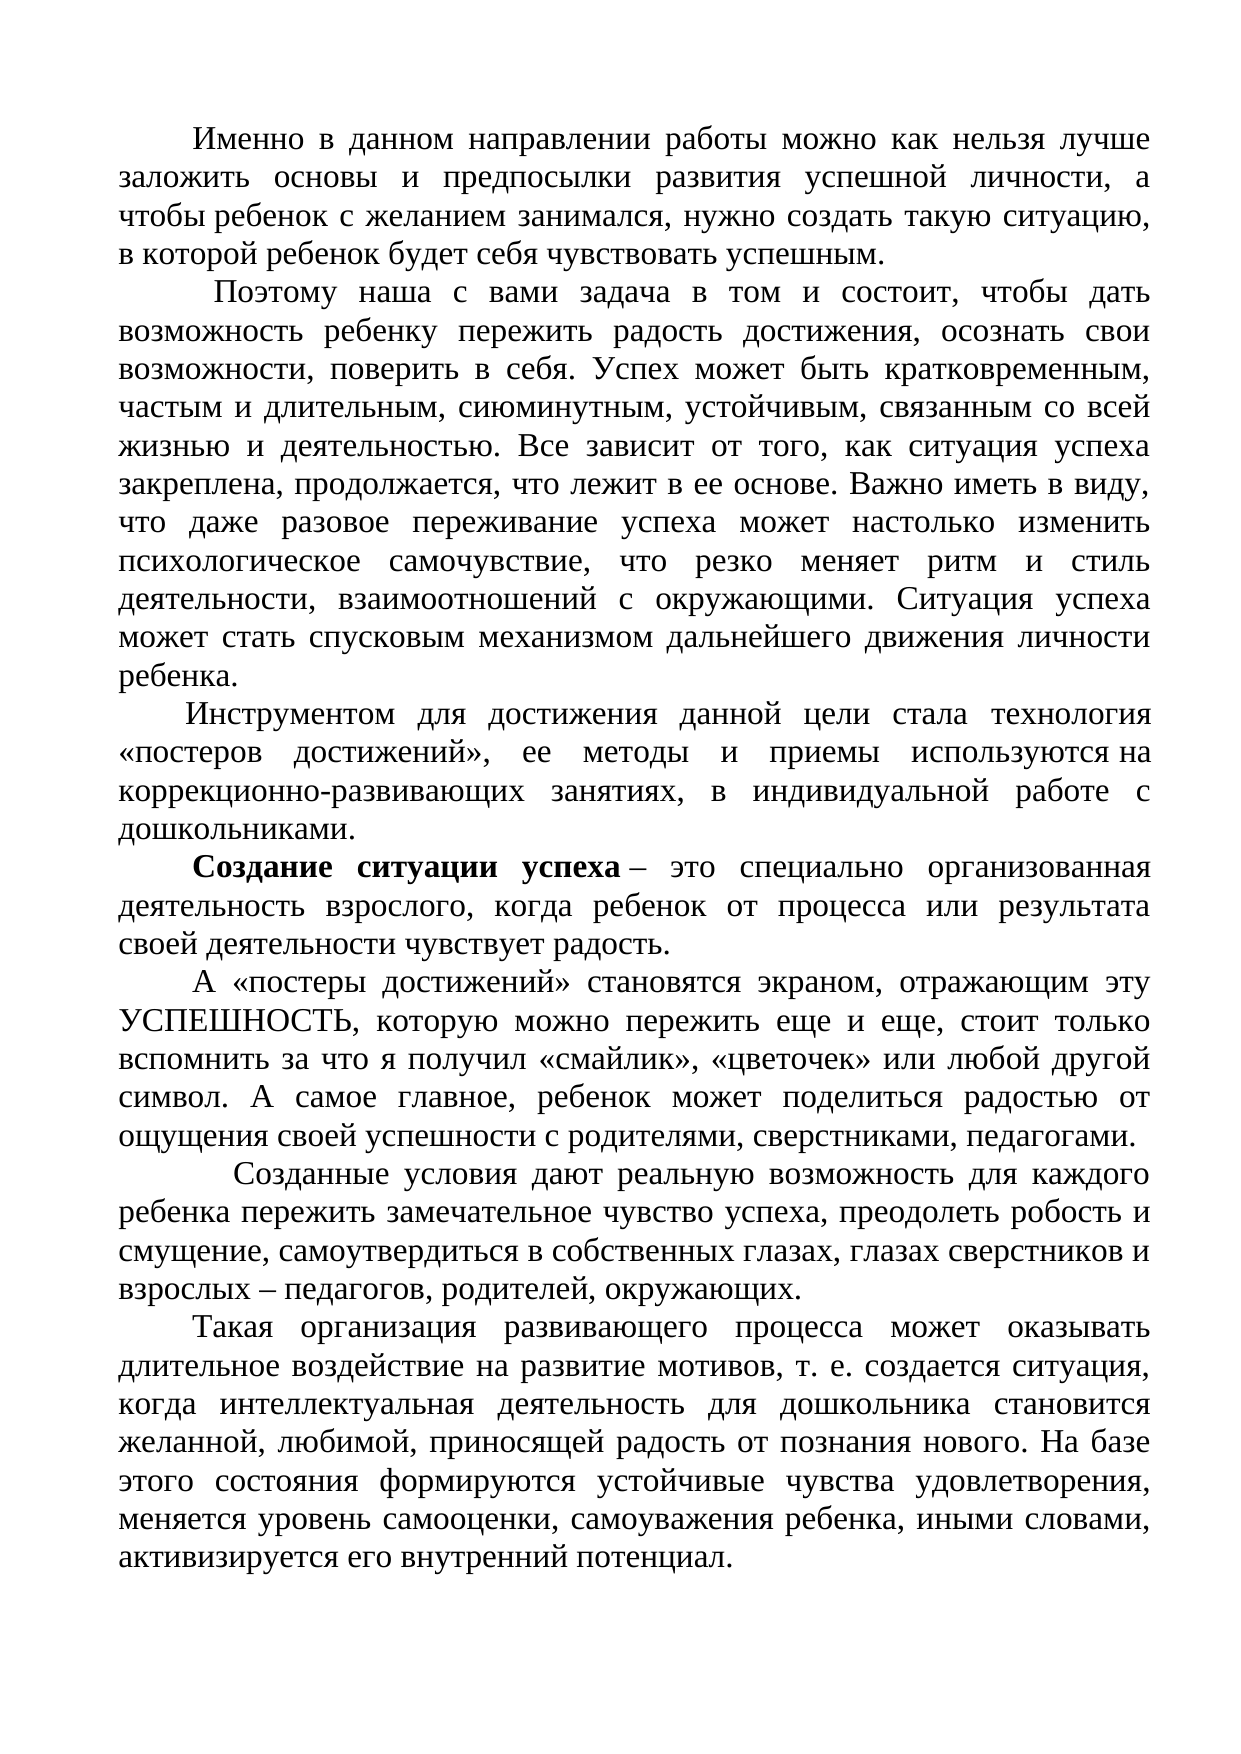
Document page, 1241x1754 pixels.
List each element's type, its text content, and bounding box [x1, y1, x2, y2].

text А «постеры достижений» становятся экраном, отражающим эту УСПЕШНОСТЬ, которую можно пережить еще и еще, стоит только вспомнить за что я получил «смайлик», «цветочек» или любой другой символ. А самое главное, ребенок может поделиться радостью от ощущения своей успешности с родителями, сверстниками, педагогами. [118, 961, 1152, 1153]
text Такая организация развивающего процесса может оказывать длительное воздействие на развитие мотивов, т. е. создается ситуация, когда интеллектуальная деятельность для дошкольника становится желанной, любимой, приносящей радость от познания нового. На базе этого состояния формируются устойчивые чувства удовлетворения, меняется уровень самооценки, самоуважения ребенка, иными словами, активизируется его внутренний потенциал. [118, 1306, 1152, 1575]
text Именно в данном направлении работы можно как нельзя лучше заложить основы и предпосылки развития успешной личности, а чтобы ребенок с желанием занимался, нужно создать такую ситуацию, в которой ребенок будет себя чувствовать успешным. [118, 118, 1152, 271]
text Создание ситуации успеха – это специально организованная деятельность взрослого, когда ребенок от процесса или результата своей деятельности чувствует радость. [118, 846, 1152, 961]
text Созданные условия дают реальную возможность для каждого ребенка пережить замечательное чувство успеха, преодолеть робость и смущение, самоутвердиться в собственных глазах, глазах сверстников и взрослых – педагогов, родителей, окружающих. [118, 1153, 1152, 1306]
text Поэтому наша с вами задача в том и состоит, чтобы дать возможность ребенку пережить радость достижения, осознать свои возможности, поверить в себя. Успех может быть кратковременным, частым и длительным, сиюминутным, устойчивым, связанным со всей жизнью и деятельностью. Все зависит от того, как ситуация успеха закреплена, продолжается, что лежит в ее основе. Важно иметь в виду, что даже разовое переживание успеха может настолько изменить психологическое самочувствие, что резко меняет ритм и стиль деятельности, взаимоотношений с окружающими. Ситуация успеха может стать спусковым механизмом дальнейшего движения личности ребенка. [118, 271, 1152, 693]
text Инструментом для достижения данной цели стала технология «постеров достижений», ее методы и приемы используются на коррекционно-развивающих занятиях, в индивидуальной работе с дошкольниками. [118, 693, 1152, 846]
